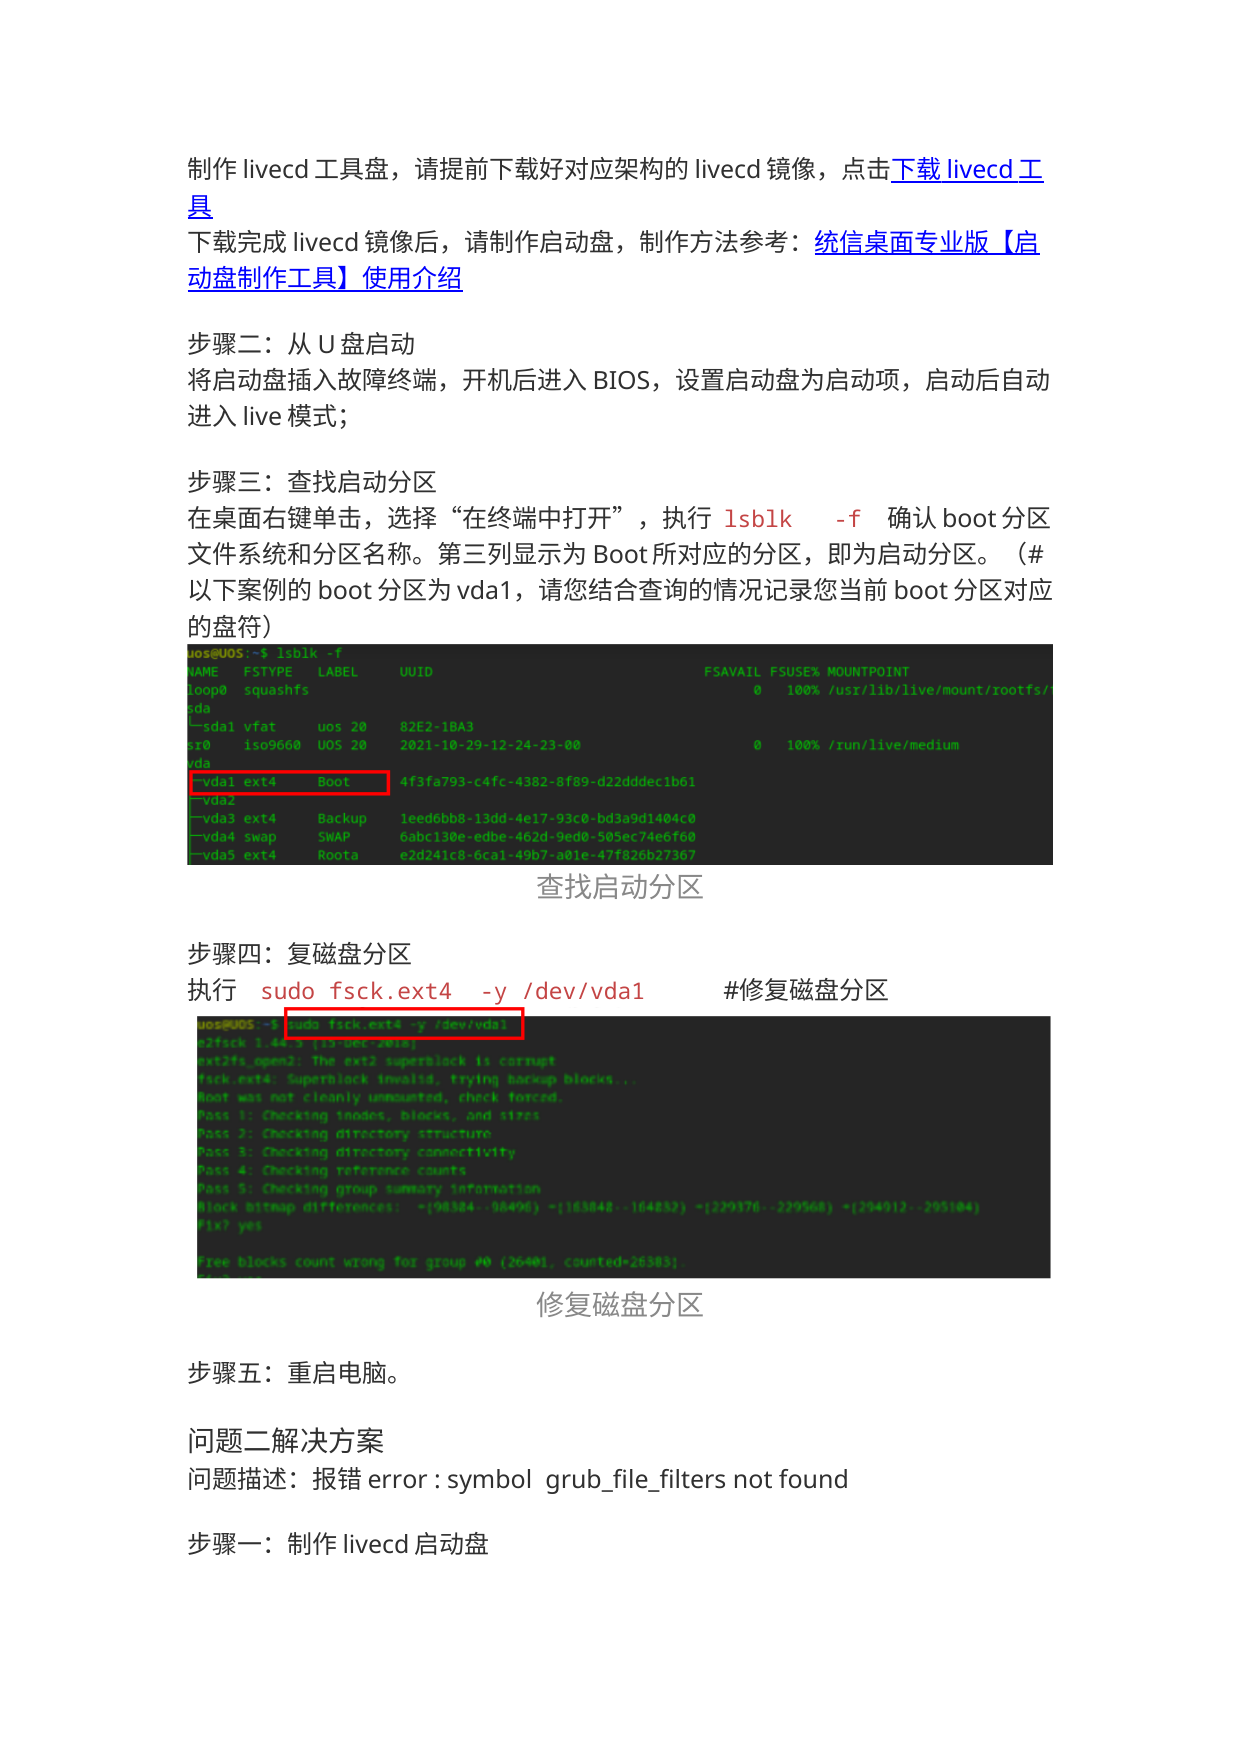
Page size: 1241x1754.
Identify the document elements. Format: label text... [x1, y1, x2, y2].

text 步骤一：制作livecd启动盘 [187, 1525, 1053, 1561]
text 步骤三：查找启动分区 [187, 462, 1053, 498]
text 执行 sudo fsck.ext4 -y /dev/vda1 #修复磁盘分区 [187, 971, 1053, 1007]
text 修复磁盘分区 [187, 1284, 1053, 1324]
text 步骤四：复磁盘分区 [187, 934, 1053, 971]
text 步骤五：重启电脑。 [187, 1353, 1053, 1389]
text 查找启动分区 [187, 865, 1053, 905]
picture [187, 1007, 1053, 1284]
text 将启动盘插入故障终端，开机后进入BIOS，设置启动盘为启动项，启动后自动进入live模式； [187, 360, 1053, 433]
picture [187, 643, 1053, 865]
text 制作livecd工具盘，请提前下载好对应架构的livecd镜像，点击下载livecd工具 [187, 150, 1053, 222]
text 问题描述：报错error : symbol grub_file_filters not found [187, 1459, 1053, 1496]
text 问题二解决方案 [187, 1418, 1053, 1459]
text 在桌面右键单击，选择“在终端中打开”，执行 lsblk -f 确认boot分区文件系统和分区名称。第三列显示为Boot所对应的分区，即为启动分区。（# 以下案例的boot分区为vda1，请您结合查询的情况记录您当前boot分区对应的盘符） [187, 498, 1053, 643]
text 步骤二：从U盘启动 [187, 324, 1053, 360]
text 下载完成livecd镜像后，请制作启动盘，制作方法参考：统信桌面专业版【启动盘制作工具】使用介绍 [187, 222, 1053, 295]
